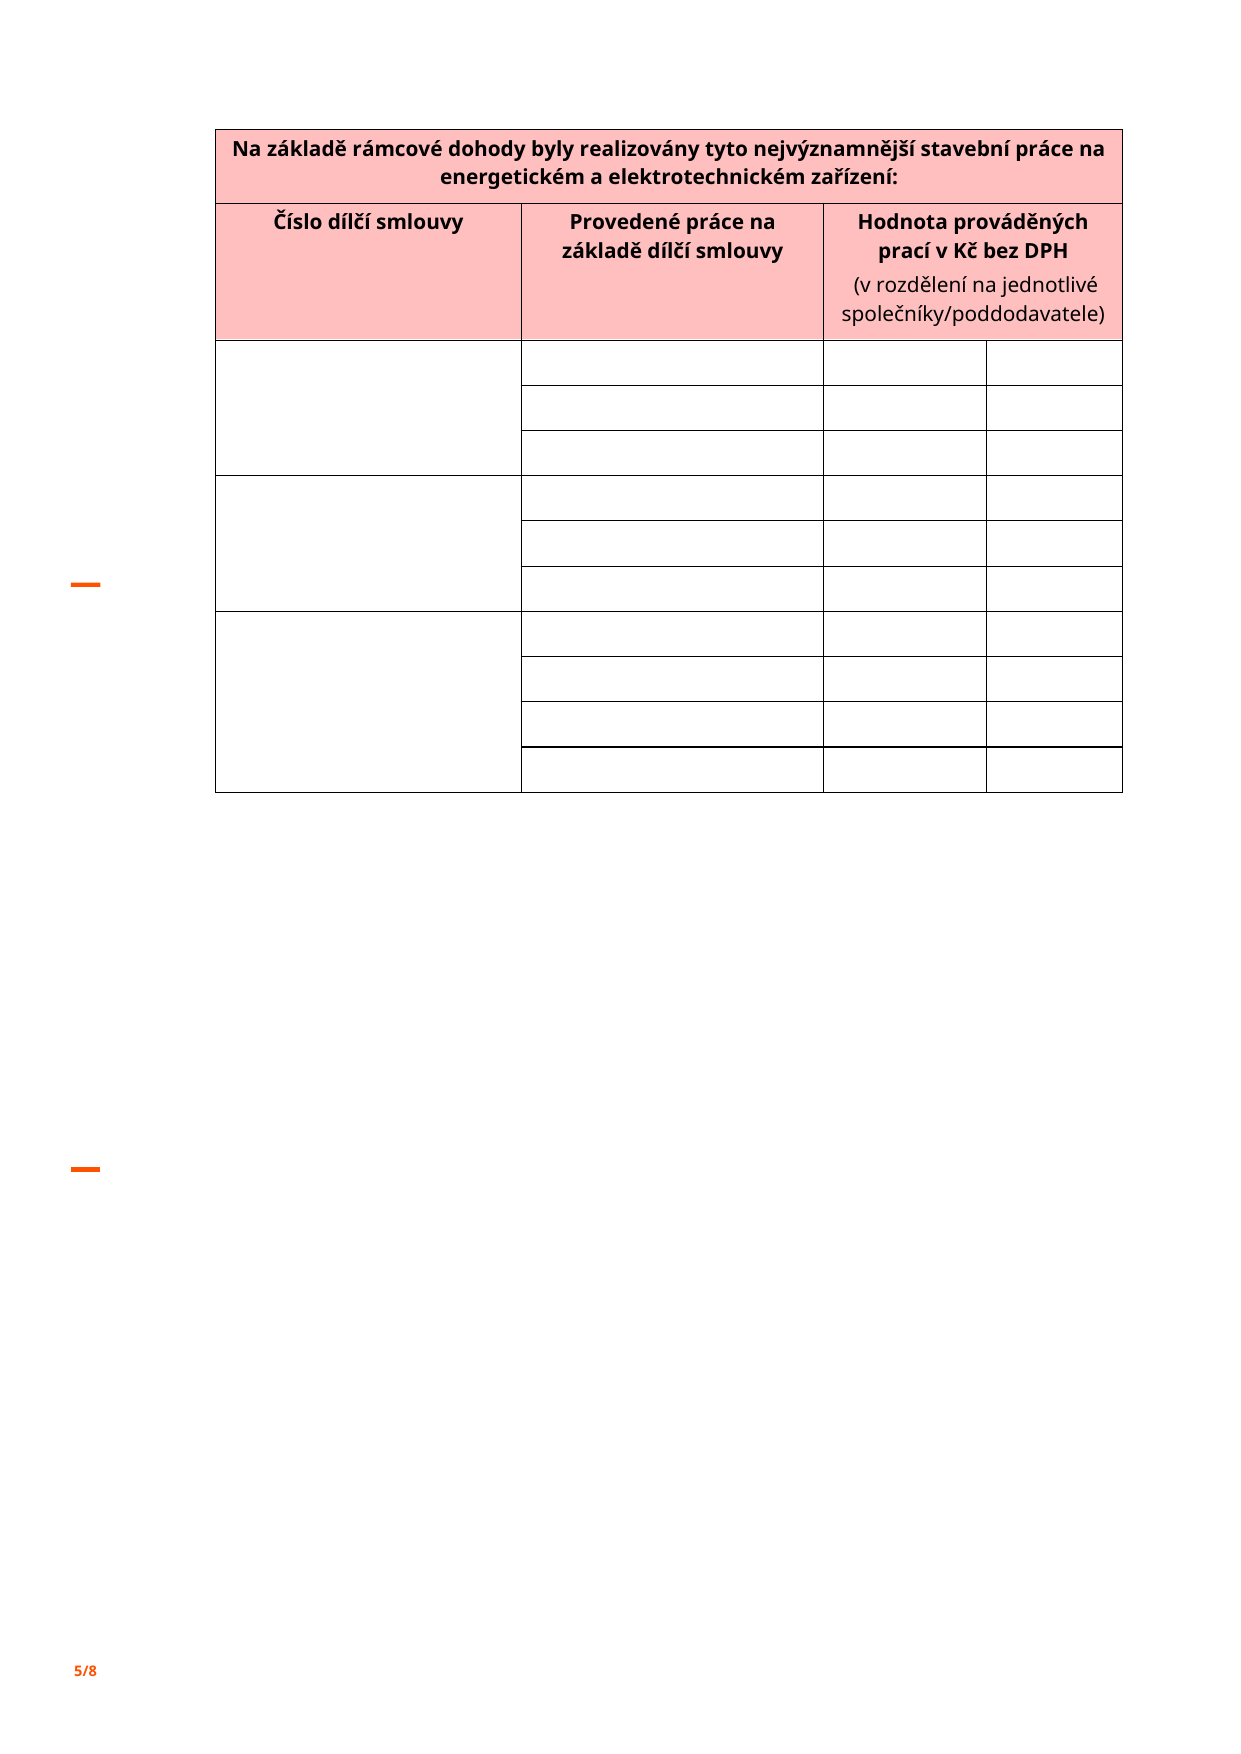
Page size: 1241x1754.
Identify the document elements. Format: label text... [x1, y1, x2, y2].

table_cell [216, 476, 521, 611]
table_cell [824, 386, 986, 430]
table_cell [824, 431, 986, 475]
table_cell [824, 341, 986, 385]
table_cell [824, 748, 986, 792]
table_cell [522, 476, 823, 520]
table_cell [824, 476, 986, 520]
table_cell [824, 567, 986, 611]
table_cell [216, 612, 521, 792]
table_cell [522, 612, 823, 656]
table_cell Hodnota prováděných prací v Kč bez DPH (v rozdělení na jednotlivé společníky/poddodavatele) [824, 204, 1122, 339]
table_cell [522, 657, 823, 701]
table_cell [987, 341, 1122, 385]
table_cell [522, 341, 823, 385]
table_cell [522, 386, 823, 430]
table_cell [522, 702, 823, 746]
table_cell [824, 612, 986, 656]
table_cell [987, 476, 1122, 520]
table_cell [987, 657, 1122, 701]
table_cell [987, 521, 1122, 566]
table_cell [824, 657, 986, 701]
table_cell [987, 748, 1122, 792]
table_cell [522, 567, 823, 611]
table_cell [824, 521, 986, 566]
table_cell [216, 341, 521, 475]
table_cell [522, 431, 823, 475]
table_cell [987, 386, 1122, 430]
table_header Na základě rámcové dohody byly realizovány tyto nejvýznamnější stavební práce na energetickém a elektrotechnickém zařízení: [216, 130, 1122, 203]
table_cell Provedené práce na základě dílčí smlouvy [522, 204, 823, 339]
table_cell [987, 567, 1122, 611]
table_cell [522, 748, 823, 792]
table_cell [522, 521, 823, 566]
table_cell [987, 612, 1122, 656]
table_cell [987, 702, 1122, 746]
table_cell [987, 431, 1122, 475]
table_cell Číslo dílčí smlouvy [216, 204, 521, 339]
table_cell [824, 702, 986, 746]
